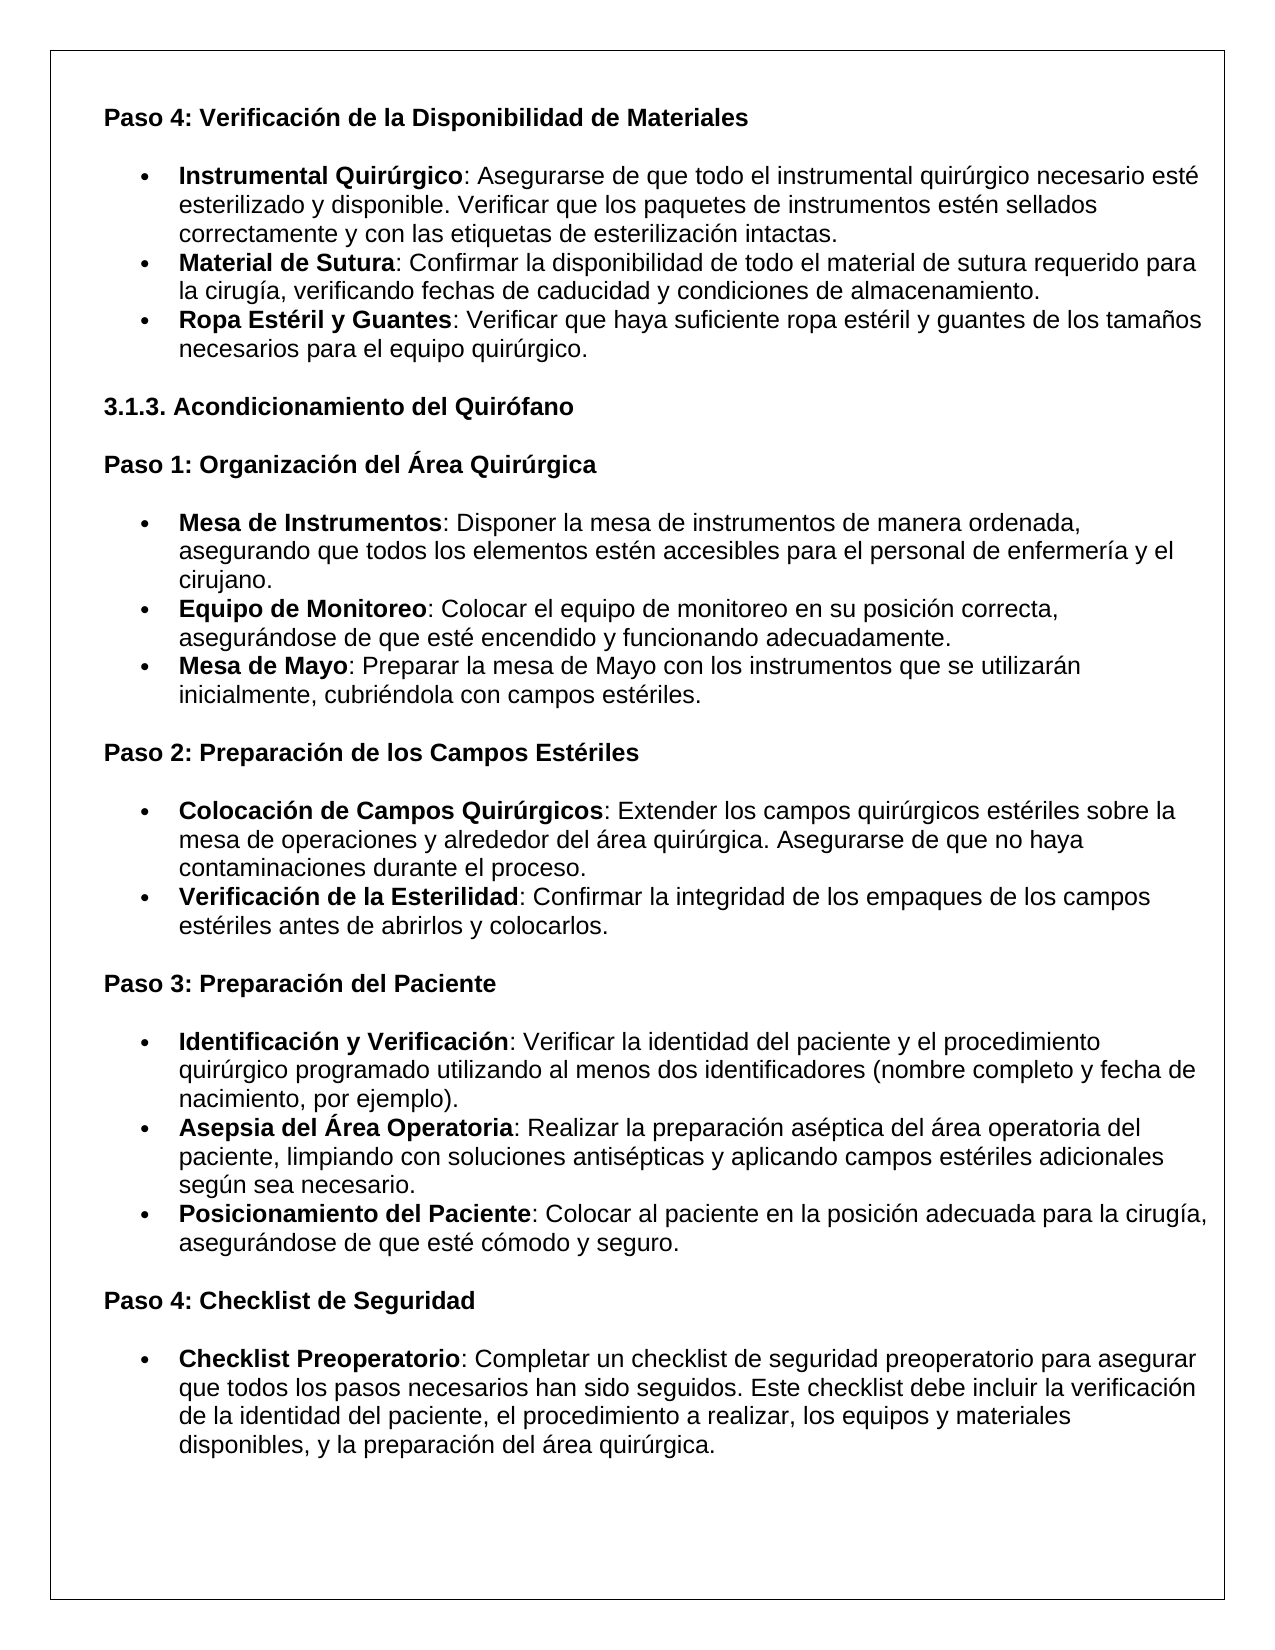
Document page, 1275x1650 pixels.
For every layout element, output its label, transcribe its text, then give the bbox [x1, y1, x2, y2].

text Paso 1: Organización del Área Quirúrgica [103, 1142, 1211, 1171]
list Sistema de Succión: Verificar que el sistema de succión esté operativo y que haya suficiente capacidad para la cirugía planificada. [141, 421, 1211, 478]
list Mesa de Mayo: Preparar la mesa de Mayo con los instrumentos que se utilizarán inicialmente, cubriéndola con campos estériles. [141, 1343, 1211, 1401]
list Instrumental Quirúrgico: Asegurarse de que todo el instrumental quirúrgico necesario esté esterilizado y disponible. Verificar que los paquetes de instrumentos estén sellados correctamente y con las etiquetas de esterilización intactas. [141, 853, 1211, 940]
list Inspección Visual: Realizar una inspección visual detallada del quirófano para identificar cualquier problema o irregularidad. Asegurarse de que las paredes, pisos y techos estén limpios y libres de polvo y suciedad. [141, 103, 1211, 190]
text Paso 2: Verificación del Equipamiento Básico [103, 305, 1211, 334]
list Superficies y Equipos: Asegurarse de que todas las superficies y equipos hayan sido limpiados y desinfectados de acuerdo con los protocolos establecidos. Utilizar productos de limpieza aprobados y seguir los tiempos de contacto recomendados. [141, 623, 1211, 709]
text Paso 3: Verificación de la Limpieza y Desinfección [103, 565, 1211, 593]
list Material de Sutura: Confirmar la disponibilidad de todo el material de sutura requerido para la cirugía, verificando fechas de caducidad y condiciones de almacenamiento. [141, 940, 1211, 997]
list Ropa Estéril y Guantes: Verificar que haya suficiente ropa estéril y guantes de los tamaños necesarios para el equipo quirúrgico. [141, 997, 1211, 1055]
text 3.1.3. Acondicionamiento del Quirófano [103, 1084, 1211, 1113]
list Iluminación: Asegurarse de que las luces quirúrgicas estén funcionando correctamente y estén posicionadas adecuadamente para la intervención. [141, 363, 1211, 421]
list Gases Medicinales: Confirmar que los suministros de oxígeno y otros gases medicinales estén disponibles y operativos. [141, 478, 1211, 536]
list Mesa de Instrumentos: Disponer la mesa de instrumentos de manera ordenada, asegurando que todos los elementos estén accesibles para el personal de enfermería y el cirujano. [141, 1200, 1211, 1286]
text Paso 4: Verificación de la Disponibilidad de Materiales [103, 796, 1211, 824]
text Paso 2: Preparación de los Campos Estériles [103, 1430, 1211, 1459]
list Equipo de Monitoreo: Colocar el equipo de monitoreo en su posición correcta, asegurándose de que esté encendido y funcionando adecuadamente. [141, 1286, 1211, 1343]
list Control de Temperatura y Humedad: Verificar que la temperatura y la humedad del quirófano estén dentro de los rangos establecidos para garantizar un ambiente óptimo para la cirugía. [141, 190, 1211, 276]
list Pisos y Paredes: Limpiar y desinfectar los pisos y las paredes del quirófano, prestando especial atención a las esquinas y áreas de difícil acceso. [141, 709, 1211, 766]
